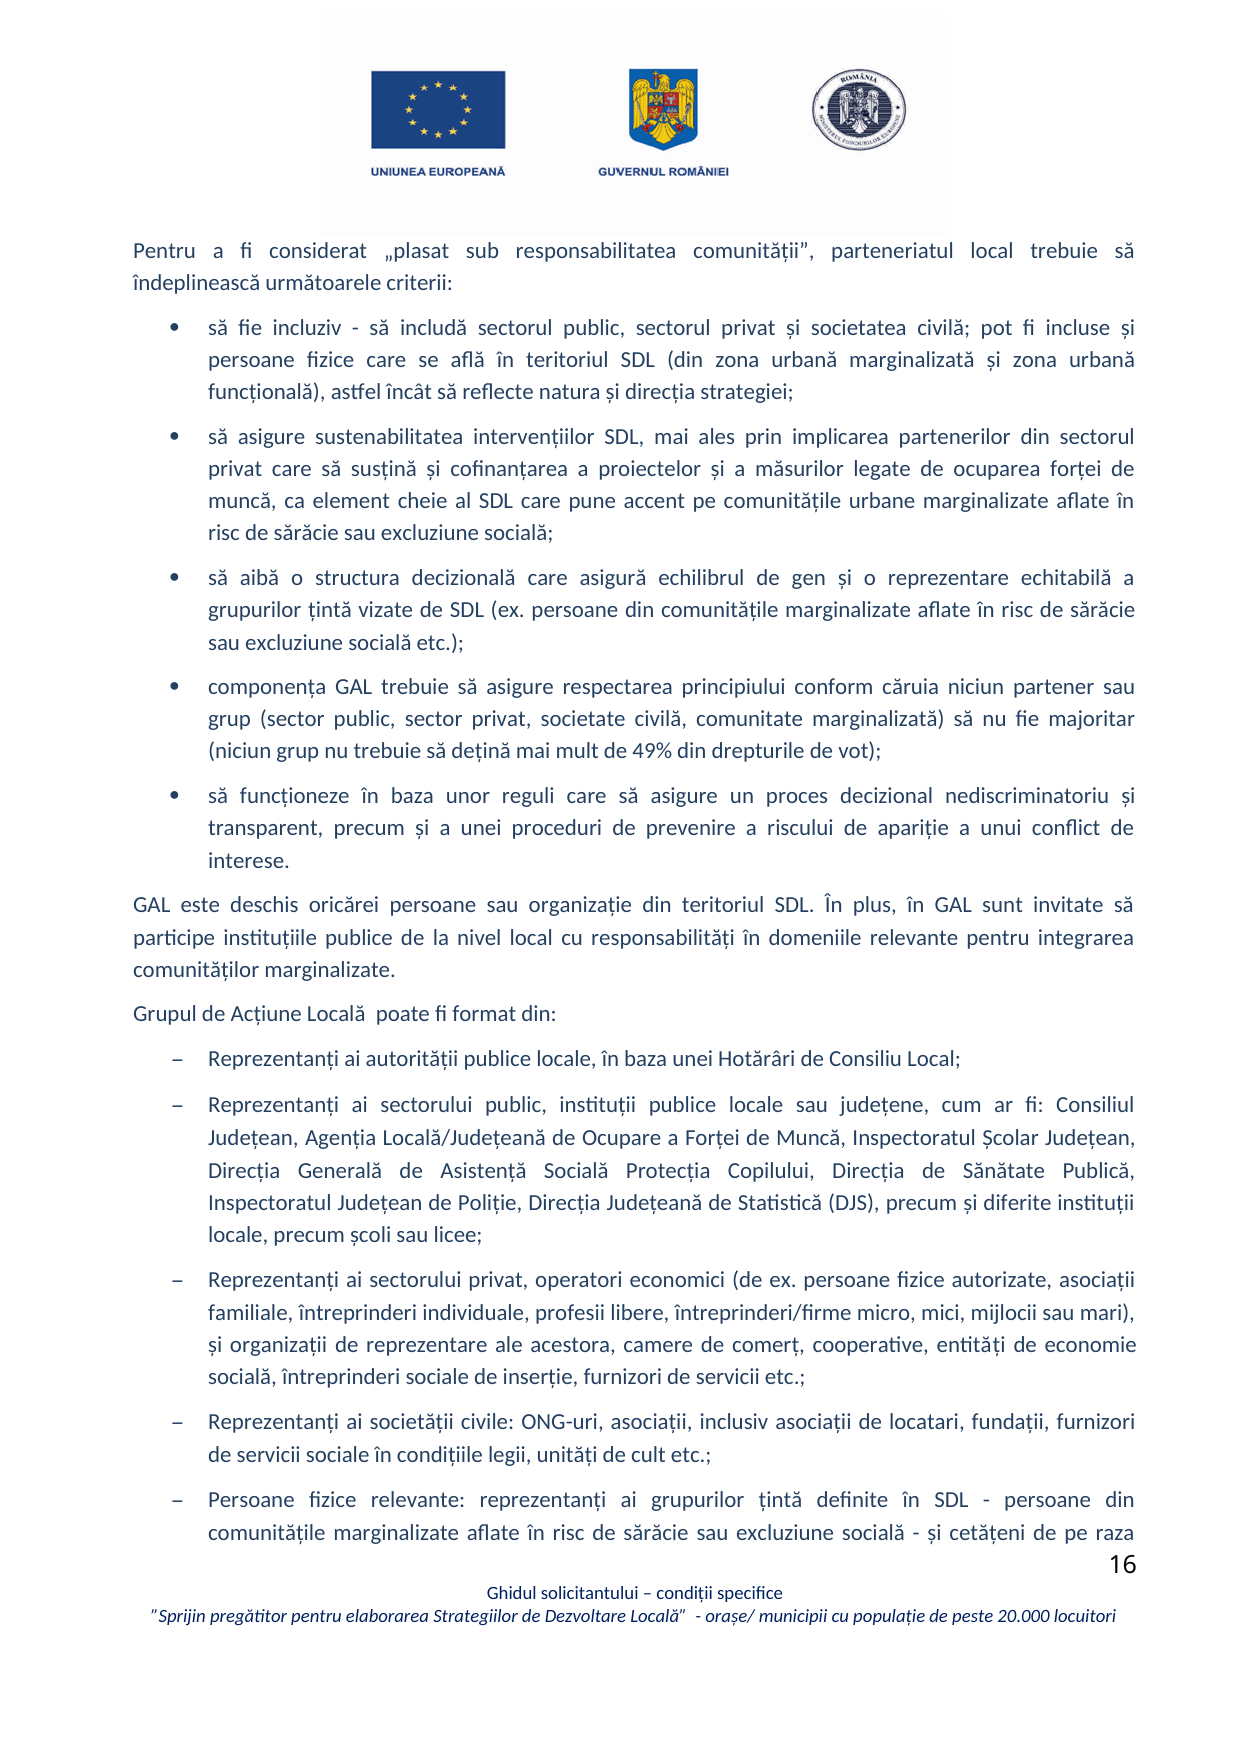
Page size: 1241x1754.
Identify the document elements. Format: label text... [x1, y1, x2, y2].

list să asigure sustenabilitatea intervențiilor SDL, mai ales prin implicarea partenerilor din sectorul privat care să susțină și cofinanțarea a proiectelor și a măsurilor legate de ocuparea forței de muncă, ca element cheie al SDL care pune accent pe comunitățile urbane marginalizate aflate în risc de sărăcie sau excluziune socială; [170, 422, 1137, 547]
picture [319, 14, 951, 236]
list Reprezentanți ai sectorului public, instituții publice locale sau județene, cum ar fi: Consiliul Județean, Agenția Locală/Județeană de Ocupare a Forței de Muncă, Inspectoratul Școlar Județean, Direcția Generală de Asistență Socială Protecția Copilului, Direcția de Sănătate Publică, Inspectoratul Județean de Poliție, Direcția Județeană de Statistică (DJS), precum și diferite instituții locale, precum școli sau licee; [170, 1090, 1137, 1248]
list să funcționeze în baza unor reguli care să asigure un proces decizional nediscriminatoriu și transparent, precum și a unei proceduri de prevenire a riscului de apariție a unui conflict de interese. [170, 781, 1137, 874]
list componența GAL trebuie să asigure respectarea principiului conform căruia niciun partener sau grup (sector public, sector privat, societate civilă, comunitate marginalizată) să nu fie majoritar (niciun grup nu trebuie să dețină mai mult de 49% din drepturile de vot); [170, 672, 1137, 765]
text Pentru a fi considerat „plasat sub responsabilitatea comunității”, parteneriatul local trebuie să îndeplinească următoarele criterii: [133, 236, 1137, 296]
text Grupul de Acțiune Locală poate fi format din: [133, 999, 1137, 1027]
list să aibă o structura decizională care asigură echilibrul de gen și o reprezentare echitabilă a grupurilor țintă vizate de SDL (ex. persoane din comunitățile marginalizate aflate în risc de sărăcie sau excluziune socială etc.); [170, 563, 1137, 656]
list să fie incluziv - să includă sectorul public, sectorul privat și societatea civilă; pot fi incluse și persoane fizice care se află în teritoriul SDL (din zona urbană marginalizată și zona urbană funcțională), astfel încât să reflecte natura și direcția strategiei; [170, 313, 1137, 405]
list Reprezentanți ai sectorului privat, operatori economici (de ex. persoane fizice autorizate, asociații familiale, întreprinderi individuale, profesii libere, întreprinderi/firme micro, mici, mijlocii sau mari), și organizații de reprezentare ale acestora, camere de comerț, cooperative, entităţi de economie socială, întreprinderi sociale de inserție, furnizori de servicii etc.; [170, 1265, 1137, 1391]
list Reprezentanți ai societății civile: ONG-uri, asociații, inclusiv asociații de locatari, fundații, furnizori de servicii sociale în condițiile legii, unități de cult etc.; [170, 1407, 1137, 1468]
list Reprezentanți ai autorității publice locale, în baza unei Hotărâri de Consiliu Local; [170, 1044, 1137, 1073]
text GAL este deschis oricărei persoane sau organizație din teritoriul SDL. În plus, în GAL sunt invitate să participe instituțiile publice de la nivel local cu responsabilități în domeniile relevante pentru integrarea comunităților marginalizate. [133, 890, 1137, 983]
